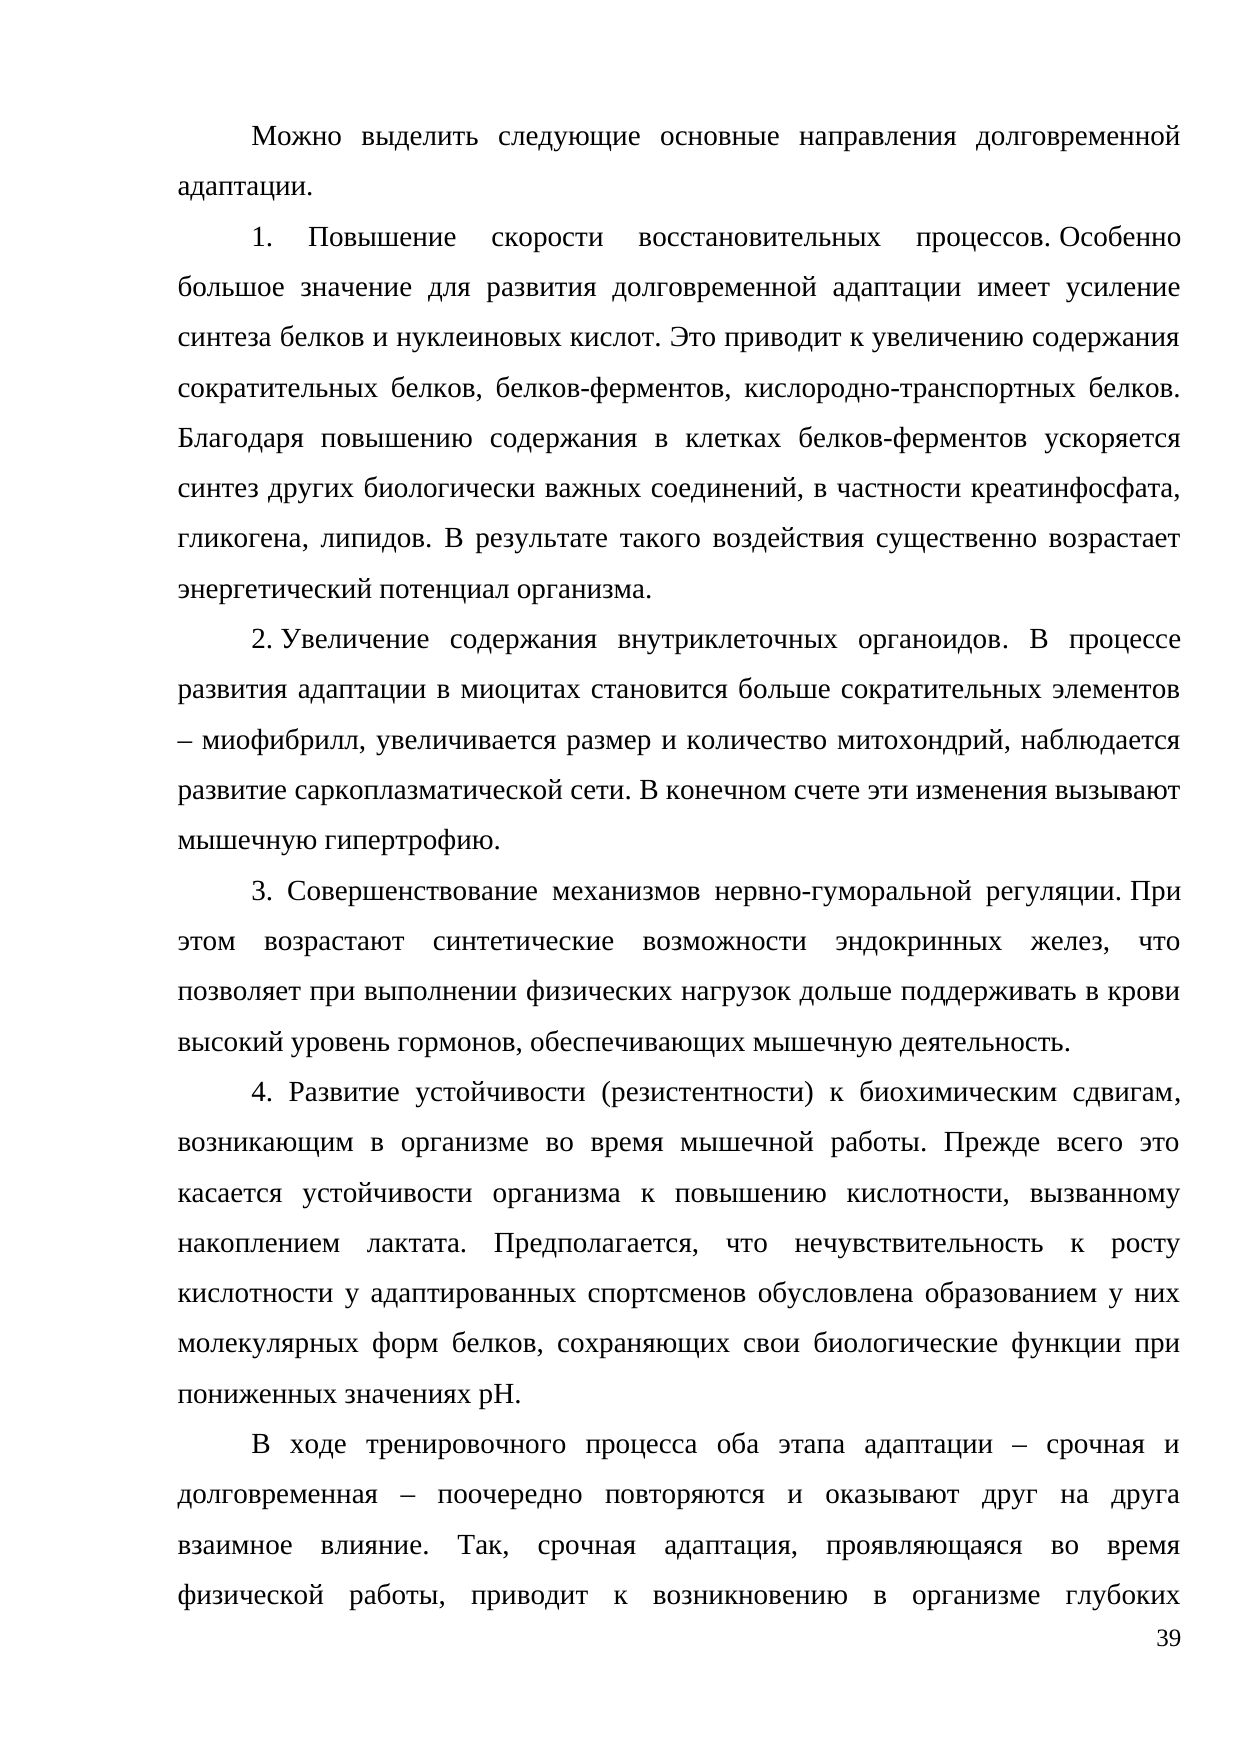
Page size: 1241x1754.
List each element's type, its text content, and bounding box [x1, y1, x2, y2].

text Можно выделить следующие основные направления долговременной адаптации. [177, 118, 1181, 202]
text 4. Развитие устойчивости (резистентности) к биохимическим сдвигам, возникающим в организме во время мышечной работы. Прежде всего это касается устойчивости организма к повышению кислотности, вызванному накоплением лактата. Предполагается, что нечувствительность к росту кислотности у адаптированных спортсменов обусловлена образованием у них молекулярных форм белков, сохраняющих свои биологические функции при пониженных значениях рН. [177, 1074, 1181, 1409]
text 2. Увеличение содержания внутриклеточных органоидов. В процессе развития адаптации в миоцитах становится больше сократительных элементов – миофибрилл, увеличивается размер и количество митохондрий, наблюдается развитие саркоплазматической сети. В конечном счете эти изменения вызывают мышечную гипертрофию. [177, 621, 1181, 856]
text 3. Совершенствование механизмов нервно-гуморальной регуляции. При этом возрастают синтетические возможности эндокринных желез, что позволяет при выполнении физических нагрузок дольше поддерживать в крови высокий уровень гормонов, обеспечивающих мышечную деятельность. [177, 873, 1181, 1057]
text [177, 1426, 1181, 1611]
text 1. Повышение скорости восстановительных процессов. Особенно большое значение для развития долговременной адаптации имеет усиление синтеза белков и нуклеиновых кислот. Это приводит к увеличению содержания сократительных белков, белков-ферментов, кислородно-транспортных белков. Благодаря повышению содержания в клетках белков-ферментов ускоряется синтез других биологически важных соединений, в частности креатинфосфата, гликогена, липидов. В результате такого воздействия существенно возрастает энергетический потенциал организма. [177, 219, 1181, 604]
